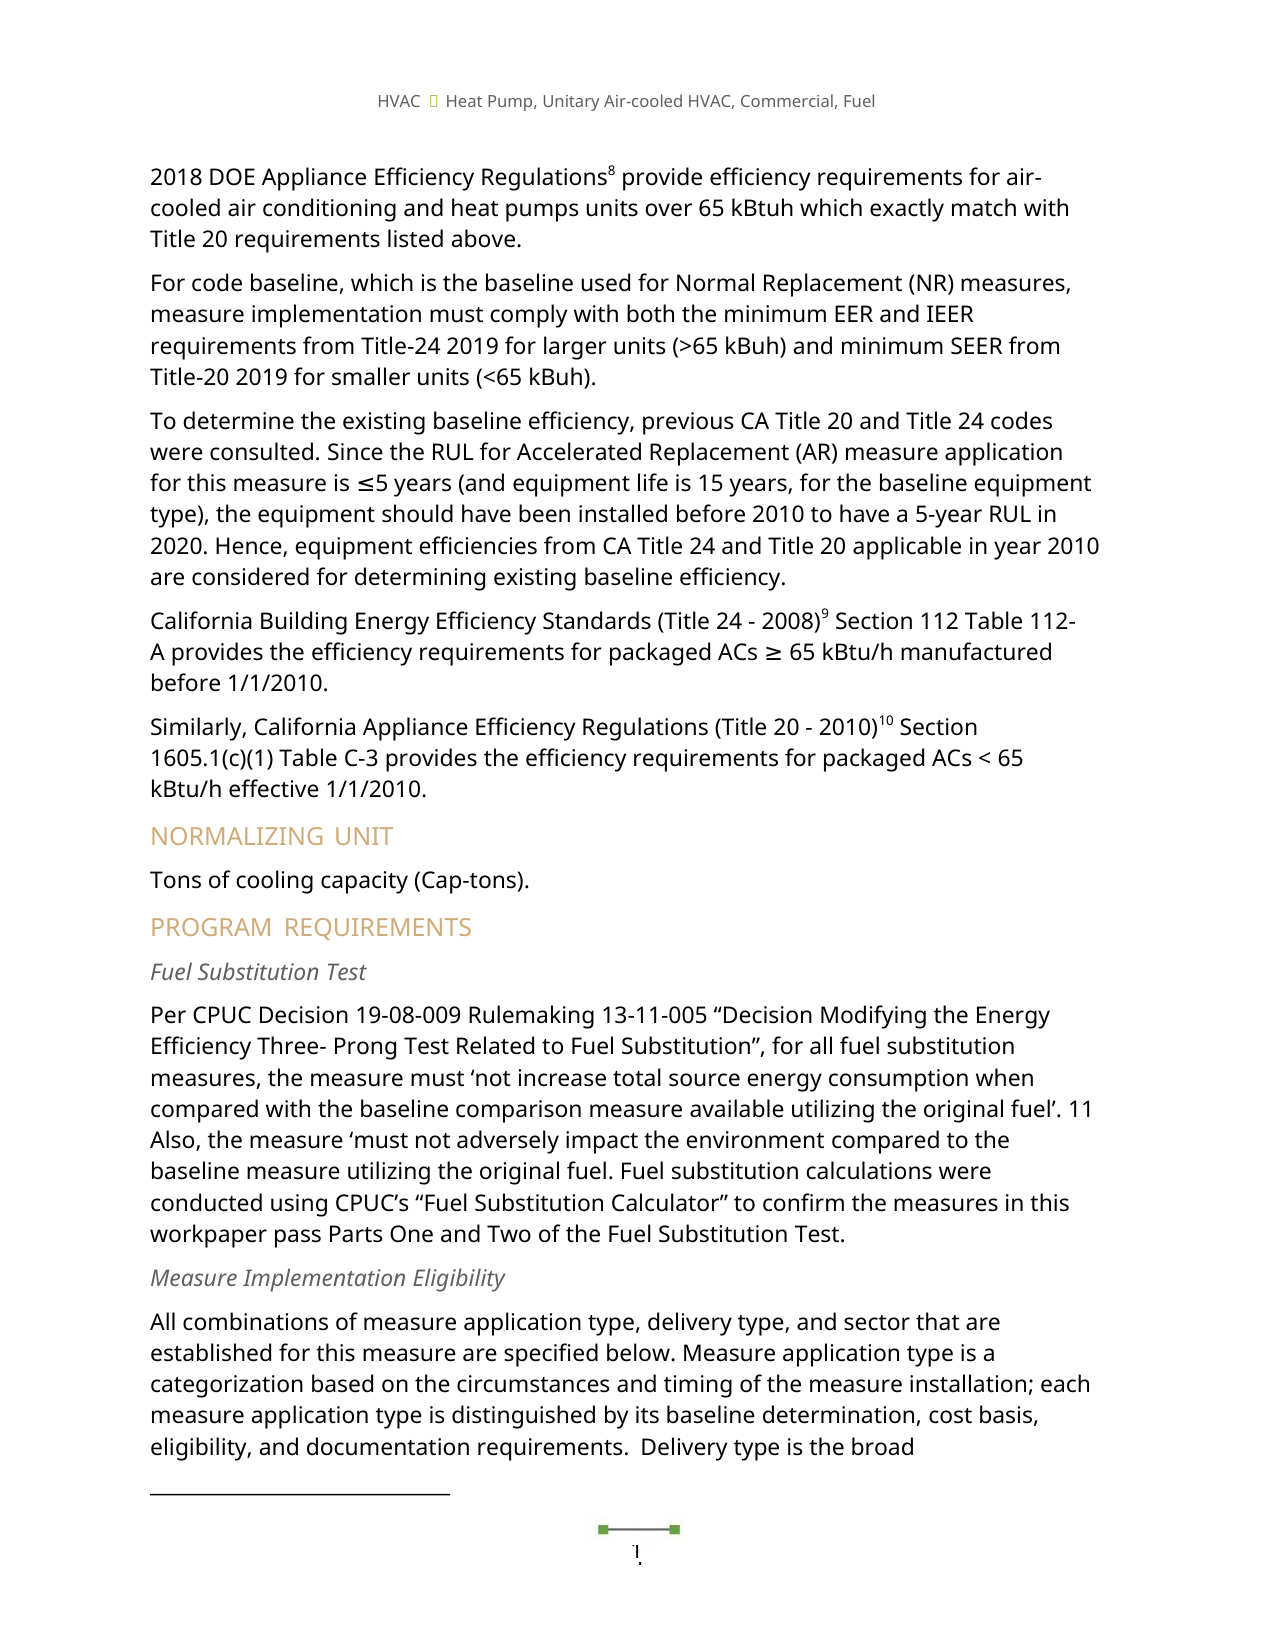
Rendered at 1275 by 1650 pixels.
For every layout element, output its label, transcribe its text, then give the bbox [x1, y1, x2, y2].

text To determine the existing baseline efficiency, previous CA Title 20 and Title 24 codes were consulted. Since the RUL for Accelerated Replacement (AR) measure application for this measure is ≤5 years (and equipment life is 15 years, for the baseline equipment type), the equipment should have been installed before 2010 to have a 5-year RUL in 2020. Hence, equipment efficiencies from CA Title 24 and Title 20 applicable in year 2010 are considered for determining existing baseline efficiency. [150, 405, 1100, 592]
text Measure Implementation Eligibility [150, 1262, 1160, 1293]
text California Building Energy Efficiency Standards (Title 24 - 2008)9 Section 112 Table 112-A provides the efficiency requirements for packaged ACs ≥ 65 kBtu/h manufactured before 1/1/2010. [150, 604, 1084, 698]
text All combinations of measure application type, delivery type, and sector that are established for this measure are specified below. Measure application type is a categorization based on the circumstances and timing of the measure installation; each measure application type is distinguished by its baseline determination, cost basis, eligibility, and documentation requirements. Delivery type is the broad [150, 1305, 1094, 1462]
text 2018 DOE Appliance Efficiency Regulations8 provide efficiency requirements for air-cooled air conditioning and heat pumps units over 65 kBtuh which exactly match with Title 20 requirements listed above. [150, 161, 1102, 254]
picture [589, 1511, 685, 1546]
text Tons of cooling capacity (Cap-tons). [150, 864, 1160, 896]
text Per CPUC Decision 19-08-009 Rulemaking 13-11-005 “Decision Modifying the Energy Efficiency Three- Prong Test Related to Fuel Substitution”, for all fuel substitution measures, the measure must ‘not increase total source energy consumption when compared with the baseline comparison measure available utilizing the original fuel’. 11 Also, the measure ‘must not adversely impact the environment compared to the baseline measure utilizing the original fuel. Fuel substitution calculations were conducted using CPUC’s “Fuel Substitution Calculator” to confirm the measures in this workpaper pass Parts One and Two of the Fuel Substitution Test. [150, 999, 1094, 1249]
text For code baseline, which is the baseline used for Normal Replacement (NR) measures, measure implementation must comply with both the minimum EER and IEER requirements from Title-24 2019 for larger units (>65 kBuh) and minimum SEER from Title-20 2019 for smaller units (<65 kBuh). [150, 267, 1111, 392]
subtitle PROGRAM REQUIREMENTS [150, 909, 1160, 943]
text Fuel Substitution Test [150, 956, 1160, 987]
subtitle NORMALIZING UNIT [150, 818, 1160, 852]
text Similarly, California Appliance Efficiency Regulations (Title 20 - 2010)10 Section 1605.1(c)(1) Table C-3 provides the efficiency requirements for packaged ACs < 65 kBtu/h effective 1/1/2010. [150, 711, 1077, 804]
